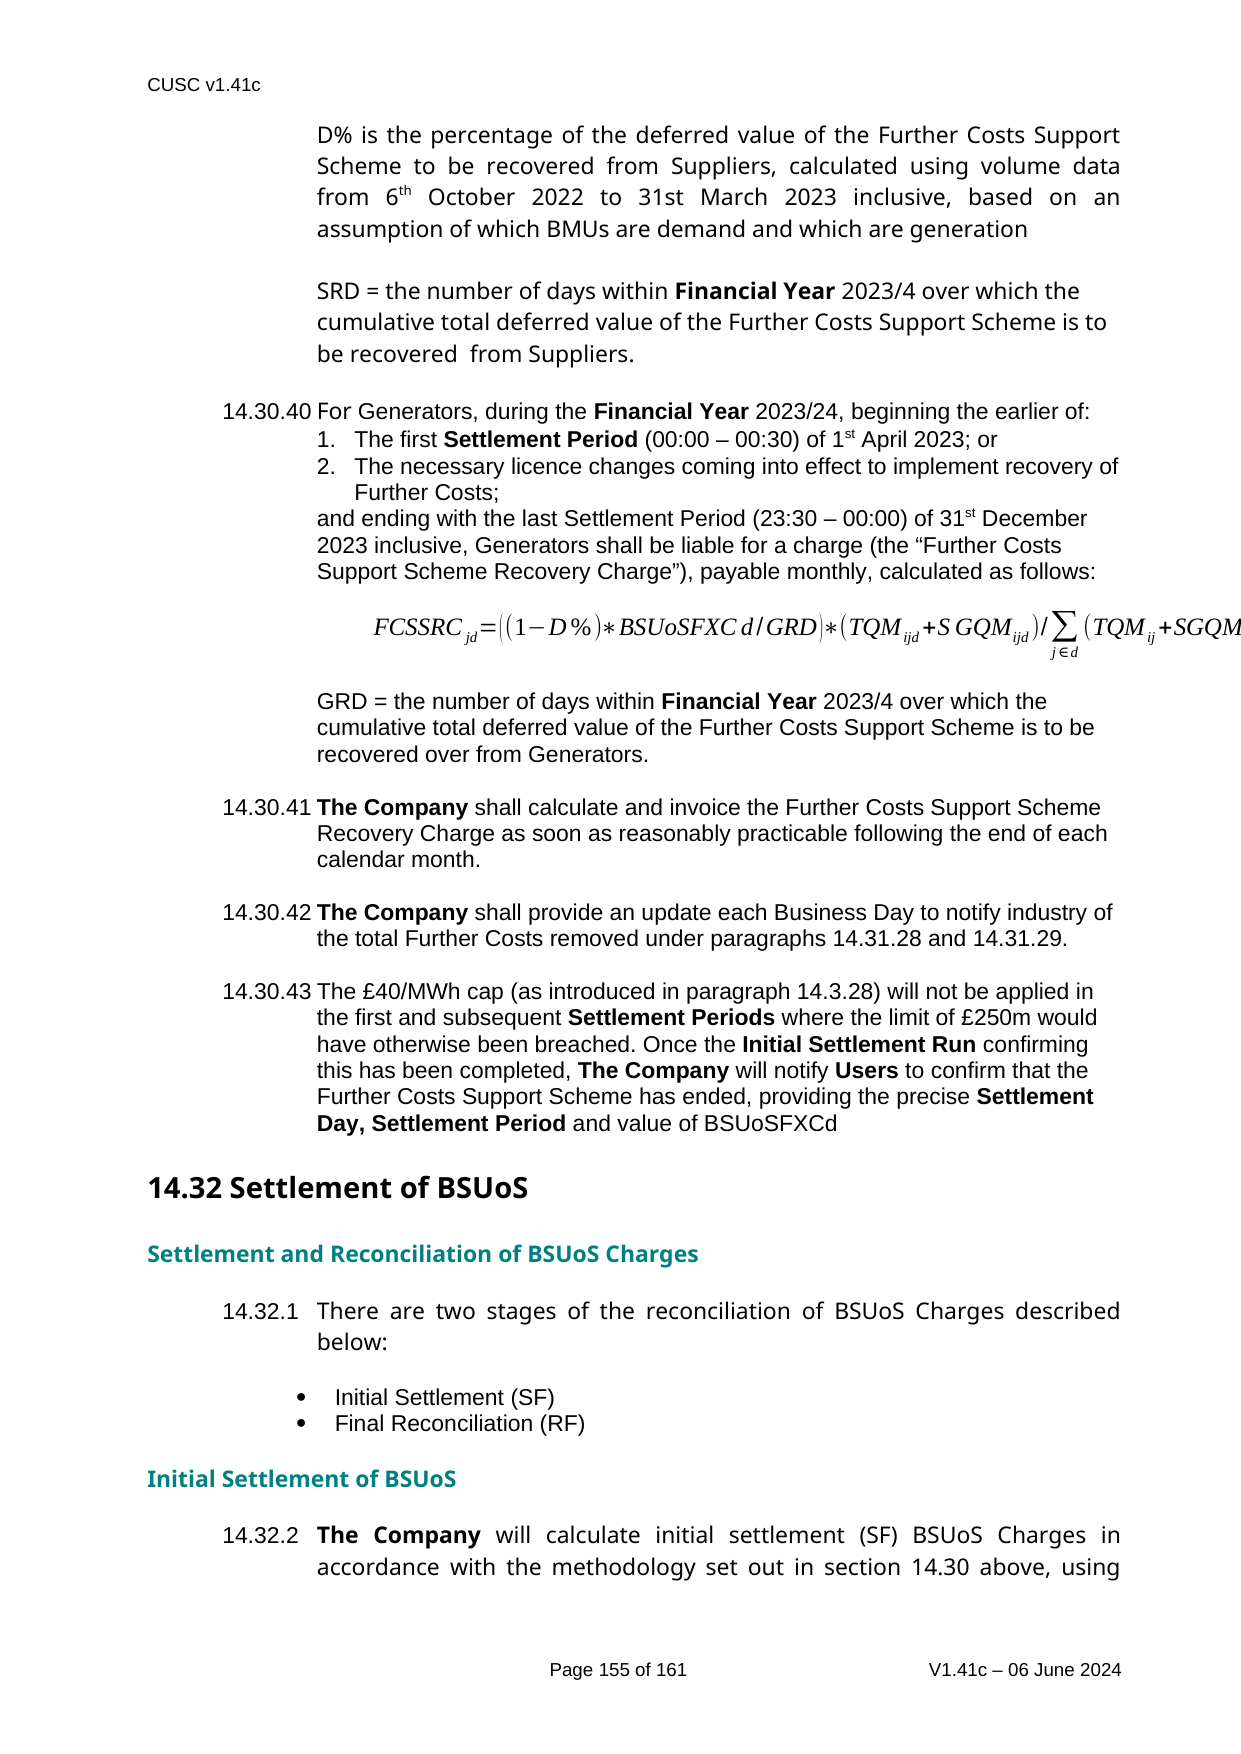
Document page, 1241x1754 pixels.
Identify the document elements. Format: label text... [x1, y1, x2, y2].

list The Company shall calculate and invoice the Further Costs Support Scheme Recovery Charge as soon as reasonably practicable following the end of each calendar month. [222, 793, 1121, 872]
list The first Settlement Period (00:00 – 00:30) of 1st April 2023; or [317, 426, 1121, 453]
subtitle Settlement and Reconciliation of BSUoS Charges [147, 1238, 1121, 1269]
list The necessary licence changes coming into effect to implement recovery of Further Costs; [317, 453, 1121, 505]
list Initial Settlement (SF) [297, 1384, 1121, 1410]
list SRD = the number of days within Financial Year 2023/4 over which the cumulative total deferred value of the Further Costs Support Scheme is to be recovered from Suppliers. [317, 275, 1121, 369]
list The Company shall provide an update each Business Day to notify industry of the total Further Costs removed under paragraphs 14.31.28 and 14.31.29. [222, 899, 1121, 952]
list Final Reconciliation (RF) [297, 1410, 1121, 1436]
list For Generators, during the Financial Year 2023/24, beginning the earlier of: [222, 395, 1121, 426]
subtitle 14.32 Settlement of BSUoS [147, 1167, 1121, 1207]
subtitle Initial Settlement of BSUoS [147, 1463, 1121, 1494]
list The £40/MWh cap (as introduced in paragraph 14.3.28) will not be applied in the first and subsequent Settlement Periods where the limit of £250m would have otherwise been breached. Once the Initial Settlement Run confirming this has been completed, The Company will notify Users to confirm that the Further Costs Support Scheme has ended, providing the precise Settlement Day, Settlement Period and value of BSUoSFXCd [222, 978, 1121, 1136]
list There are two stages of the reconciliation of BSUoS Charges described below: [222, 1295, 1121, 1357]
list GRD = the number of days within Financial Year 2023/4 over which the cumulative total deferred value of the Further Costs Support Scheme is to be recovered over from Generators. [317, 688, 1121, 767]
text D% is the percentage of the deferred value of the Further Costs Support Scheme to be recovered from Suppliers, calculated using volume data from 6th October 2022 to 31st March 2023 inclusive, based on an assumption of which BMUs are demand and which are generation [317, 119, 1121, 244]
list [222, 1519, 1121, 1582]
text and ending with the last Settlement Period (23:30 – 00:00) of 31st December 2023 inclusive, Generators shall be liable for a charge (the “Further Costs Support Scheme Recovery Charge”), payable monthly, calculated as follows: [317, 505, 1121, 584]
